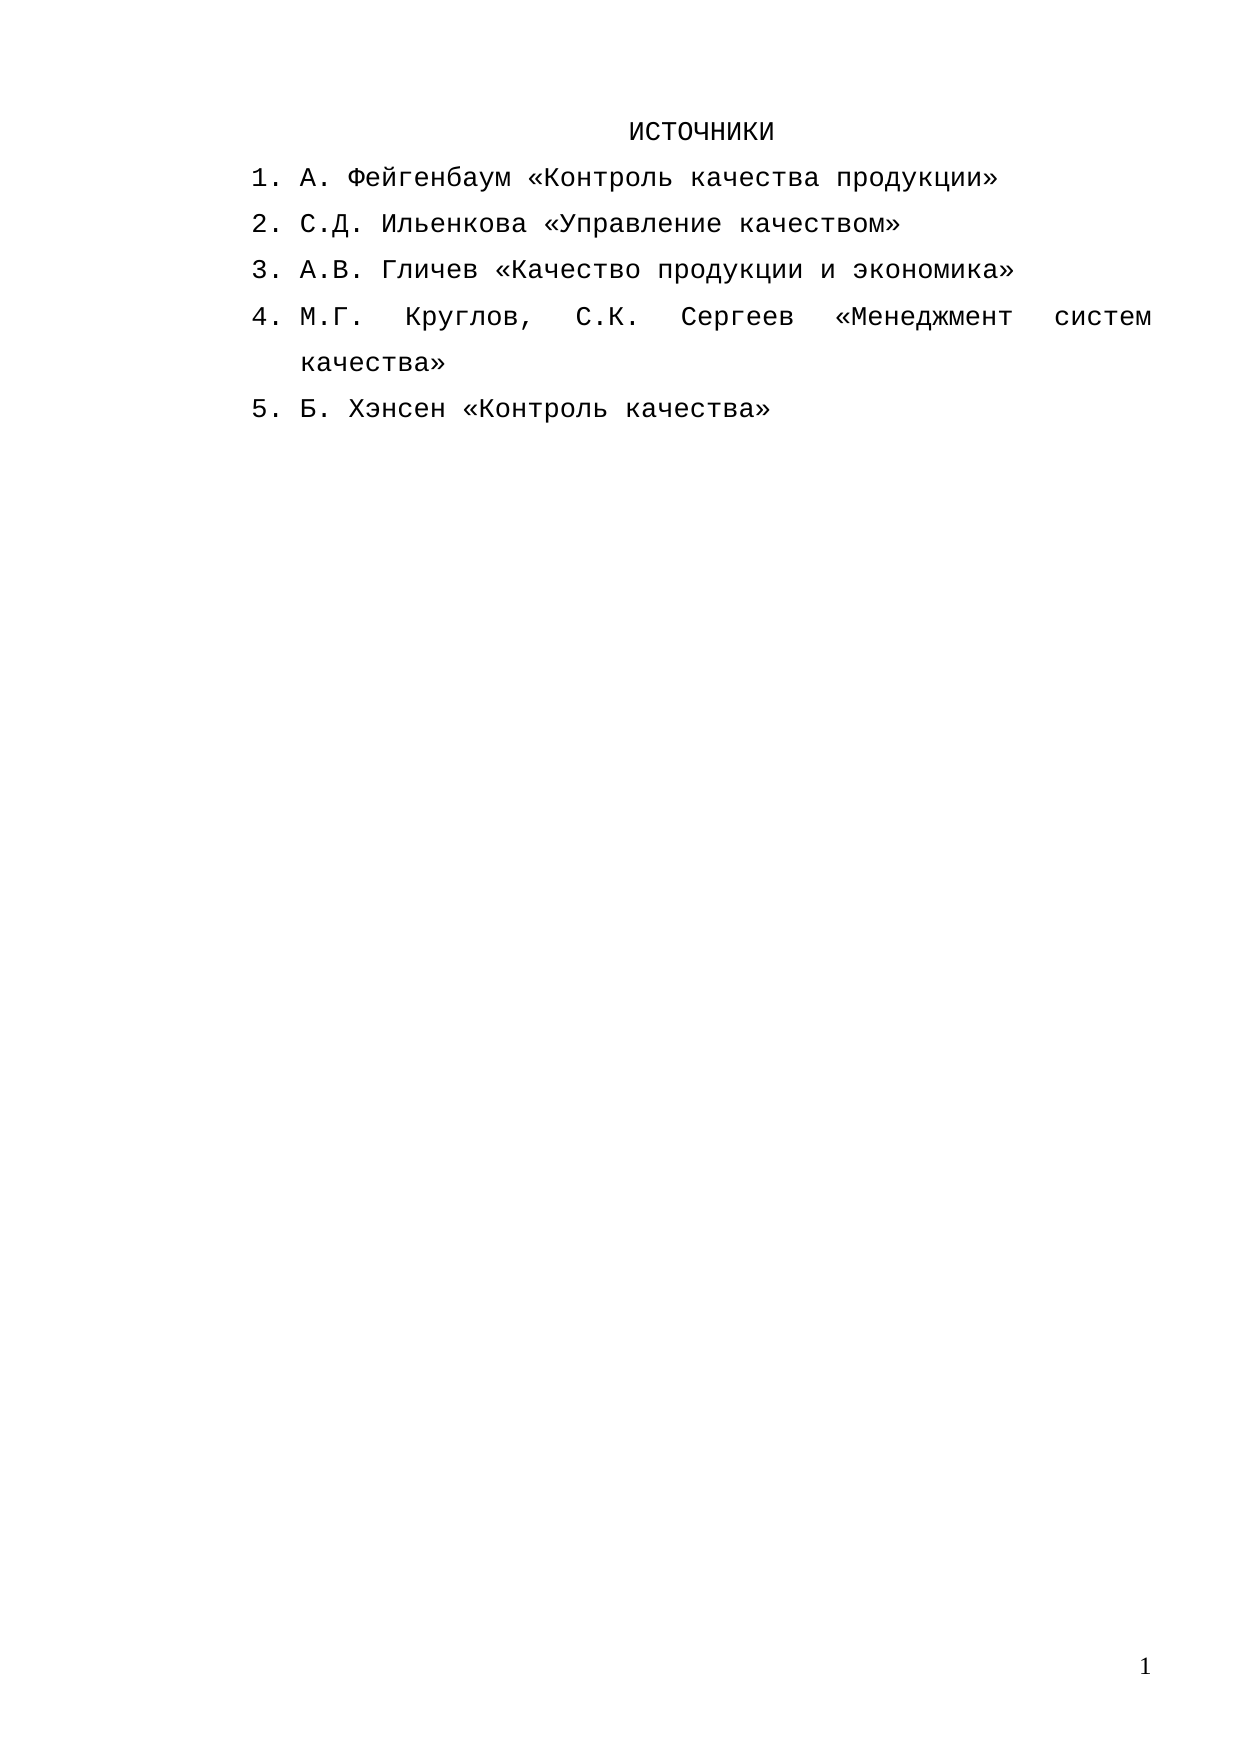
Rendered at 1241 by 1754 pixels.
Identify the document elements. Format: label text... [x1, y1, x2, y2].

text Источники [251, 118, 1152, 149]
list А. Фейгенбаум «Контроль качества продукции» [251, 164, 1152, 195]
list С.Д. Ильенкова «Управление качеством» [251, 210, 1152, 241]
list М.Г. Круглов, С.К. Сергеев «Менеджмент систем качества» [251, 302, 1152, 379]
list Б. Хэнсен «Контроль качества» [251, 394, 1152, 425]
list А.В. Гличев «Качество продукции и экономика» [251, 256, 1152, 287]
